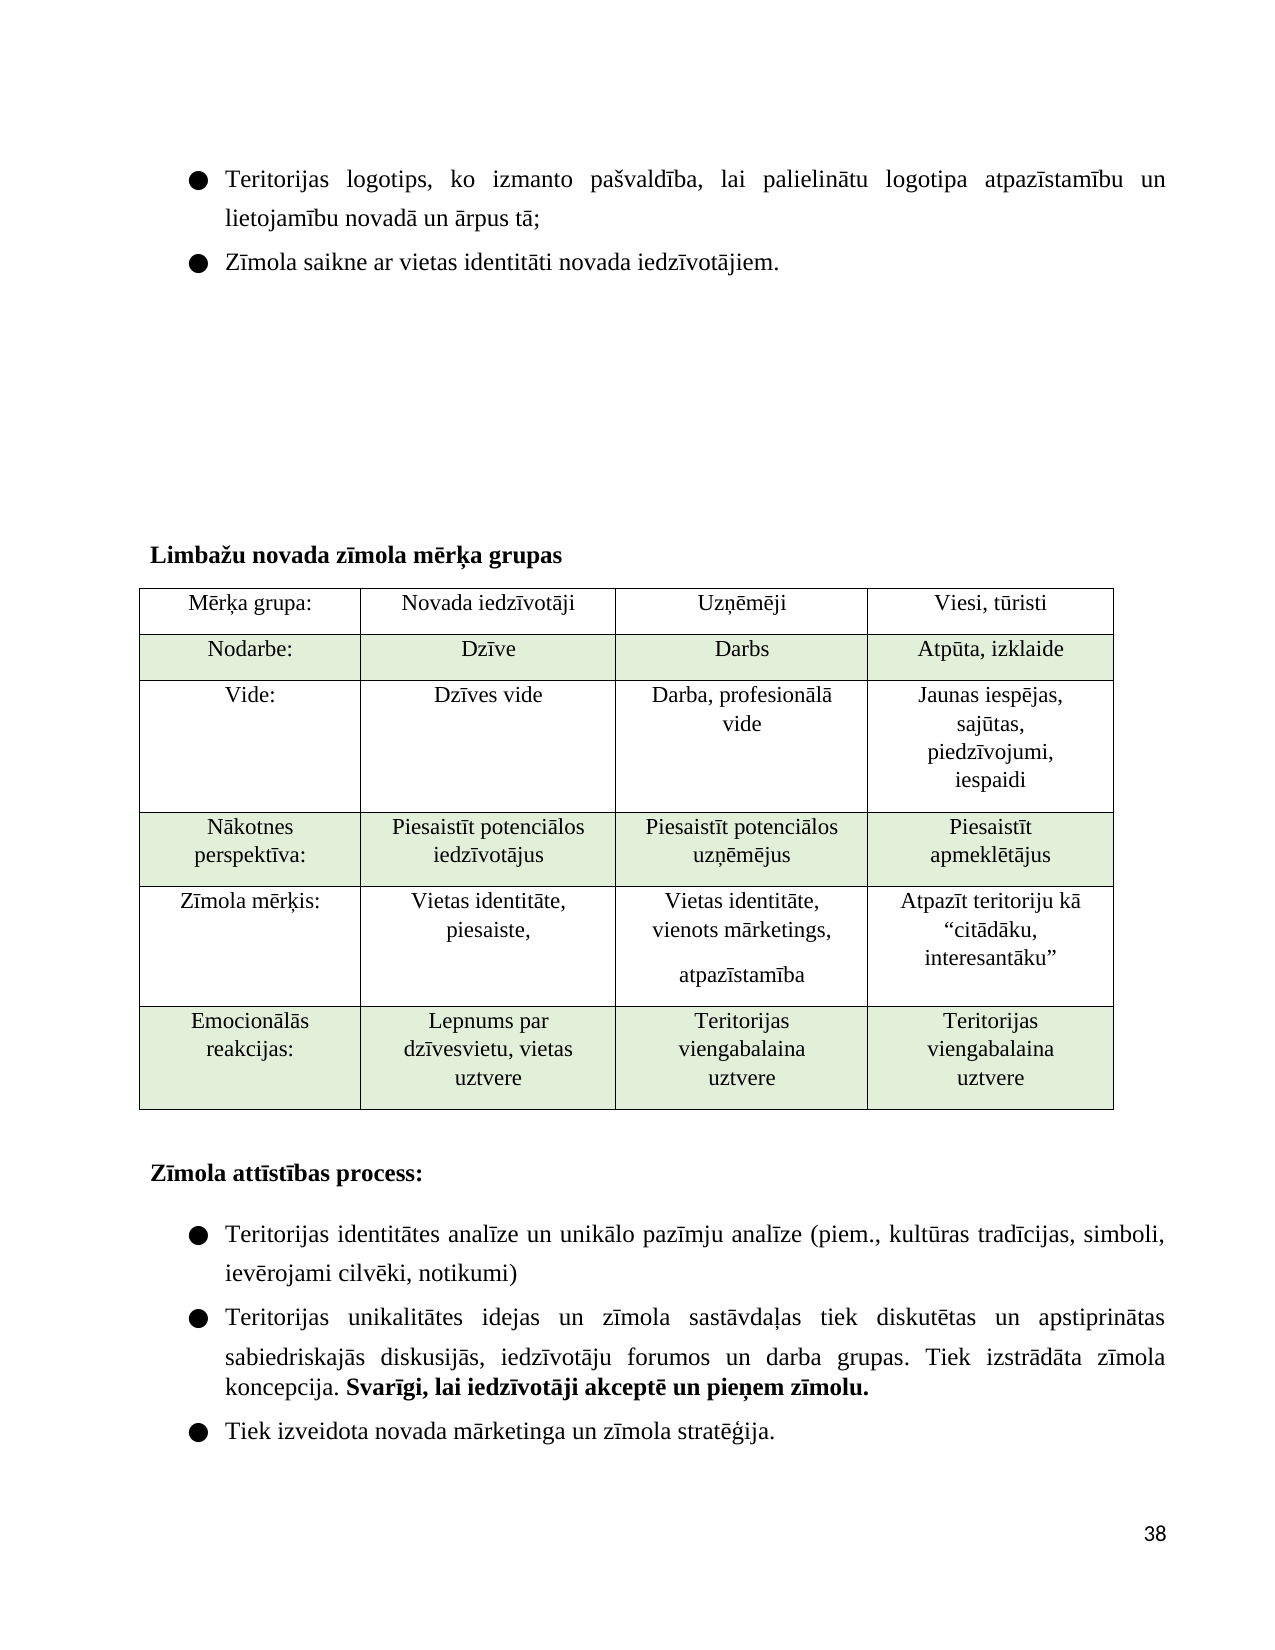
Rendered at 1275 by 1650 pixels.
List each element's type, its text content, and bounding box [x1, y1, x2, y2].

list Teritorijas logotips, ko izmanto pašvaldība, lai palielinātu logotipa atpazīstamību un lietojamību novadā un ārpus tā; [187, 150, 1166, 232]
table_header Viesi, tūristi [868, 589, 1113, 634]
table_cell Nākotnes perspektīva: [140, 813, 360, 886]
list Teritorijas identitātes analīze un unikālo pazīmju analīze (piem., kultūras tradīcijas, simboli, ievērojami cilvēki, notikumi) [187, 1205, 1166, 1287]
table_cell Atpūta, izklaide [868, 635, 1113, 680]
table_cell Dzīves vide [361, 681, 615, 812]
table_cell Zīmola mērķis: [140, 887, 360, 1006]
table_cell Jaunas iespējas, sajūtas, piedzīvojumi, iespaidi [868, 681, 1113, 812]
table_cell Vietas identitāte, piesaiste, [361, 887, 615, 1006]
table_cell Darbs [616, 635, 867, 680]
table_cell Teritorijas viengabalaina uztvere [868, 1007, 1113, 1109]
list Zīmola saikne ar vietas identitāti novada iedzīvotājiem. [187, 233, 1166, 284]
table_cell Atpazīt teritoriju kā “citādāku, interesantāku” [868, 887, 1113, 1006]
table_header Mērķa grupa: [140, 589, 360, 634]
table_cell Nodarbe: [140, 635, 360, 680]
table_header Novada iedzīvotāji [361, 589, 615, 634]
table_cell Emocionālās reakcijas: [140, 1007, 360, 1109]
table_cell Vide: [140, 681, 360, 812]
table_cell Darba, profesionālā vide [616, 681, 867, 812]
table_cell Lepnums par dzīvesvietu, vietas uztvere [361, 1007, 615, 1109]
table_cell Piesaistīt potenciālos uzņēmējus [616, 813, 867, 886]
text Zīmola attīstības process: [150, 1158, 1166, 1186]
table_cell Dzīve [361, 635, 615, 680]
table_cell Piesaistīt apmeklētājus [868, 813, 1113, 886]
text Limbažu novada zīmola mērķa grupas [150, 540, 1166, 569]
table_cell Teritorijas viengabalaina uztvere [616, 1007, 867, 1109]
table_cell Piesaistīt potenciālos iedzīvotājus [361, 813, 615, 886]
list Teritorijas unikalitātes idejas un zīmola sastāvdaļas tiek diskutētas un apstiprinātas sabiedriskajās diskusijās, iedzīvotāju forumos un darba grupas. Tiek izstrādāta zīmola koncepcija. Svarīgi, lai iedzīvotāji akceptē un pieņem zīmolu. [187, 1289, 1166, 1401]
table_cell Vietas identitāte, vienots mārketings, atpazīstamība [616, 887, 867, 1006]
list Tiek izveidota novada mārketinga un zīmola stratēģija. [187, 1402, 1166, 1454]
table_header Uzņēmēji [616, 589, 867, 634]
